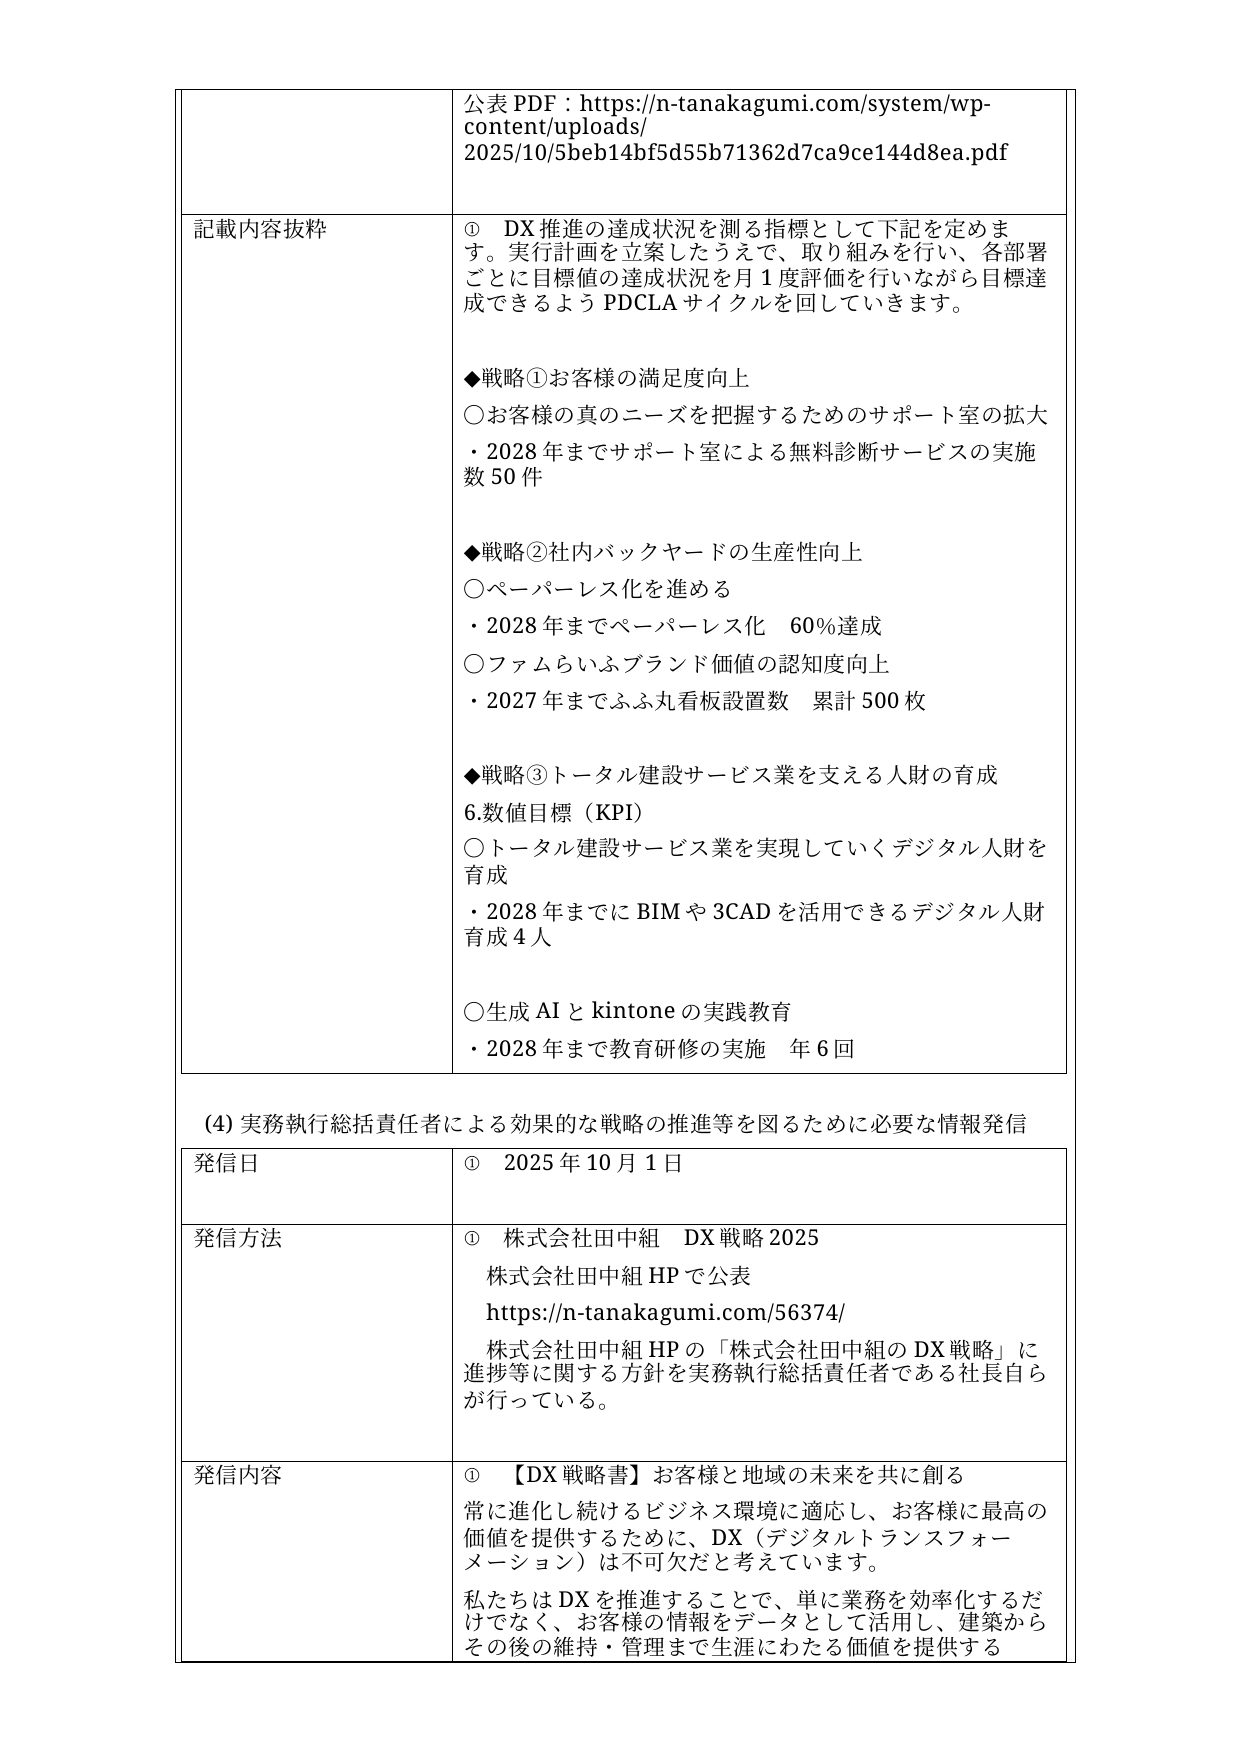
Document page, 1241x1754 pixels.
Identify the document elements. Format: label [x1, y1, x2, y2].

table_cell [176, 90, 1075, 1662]
